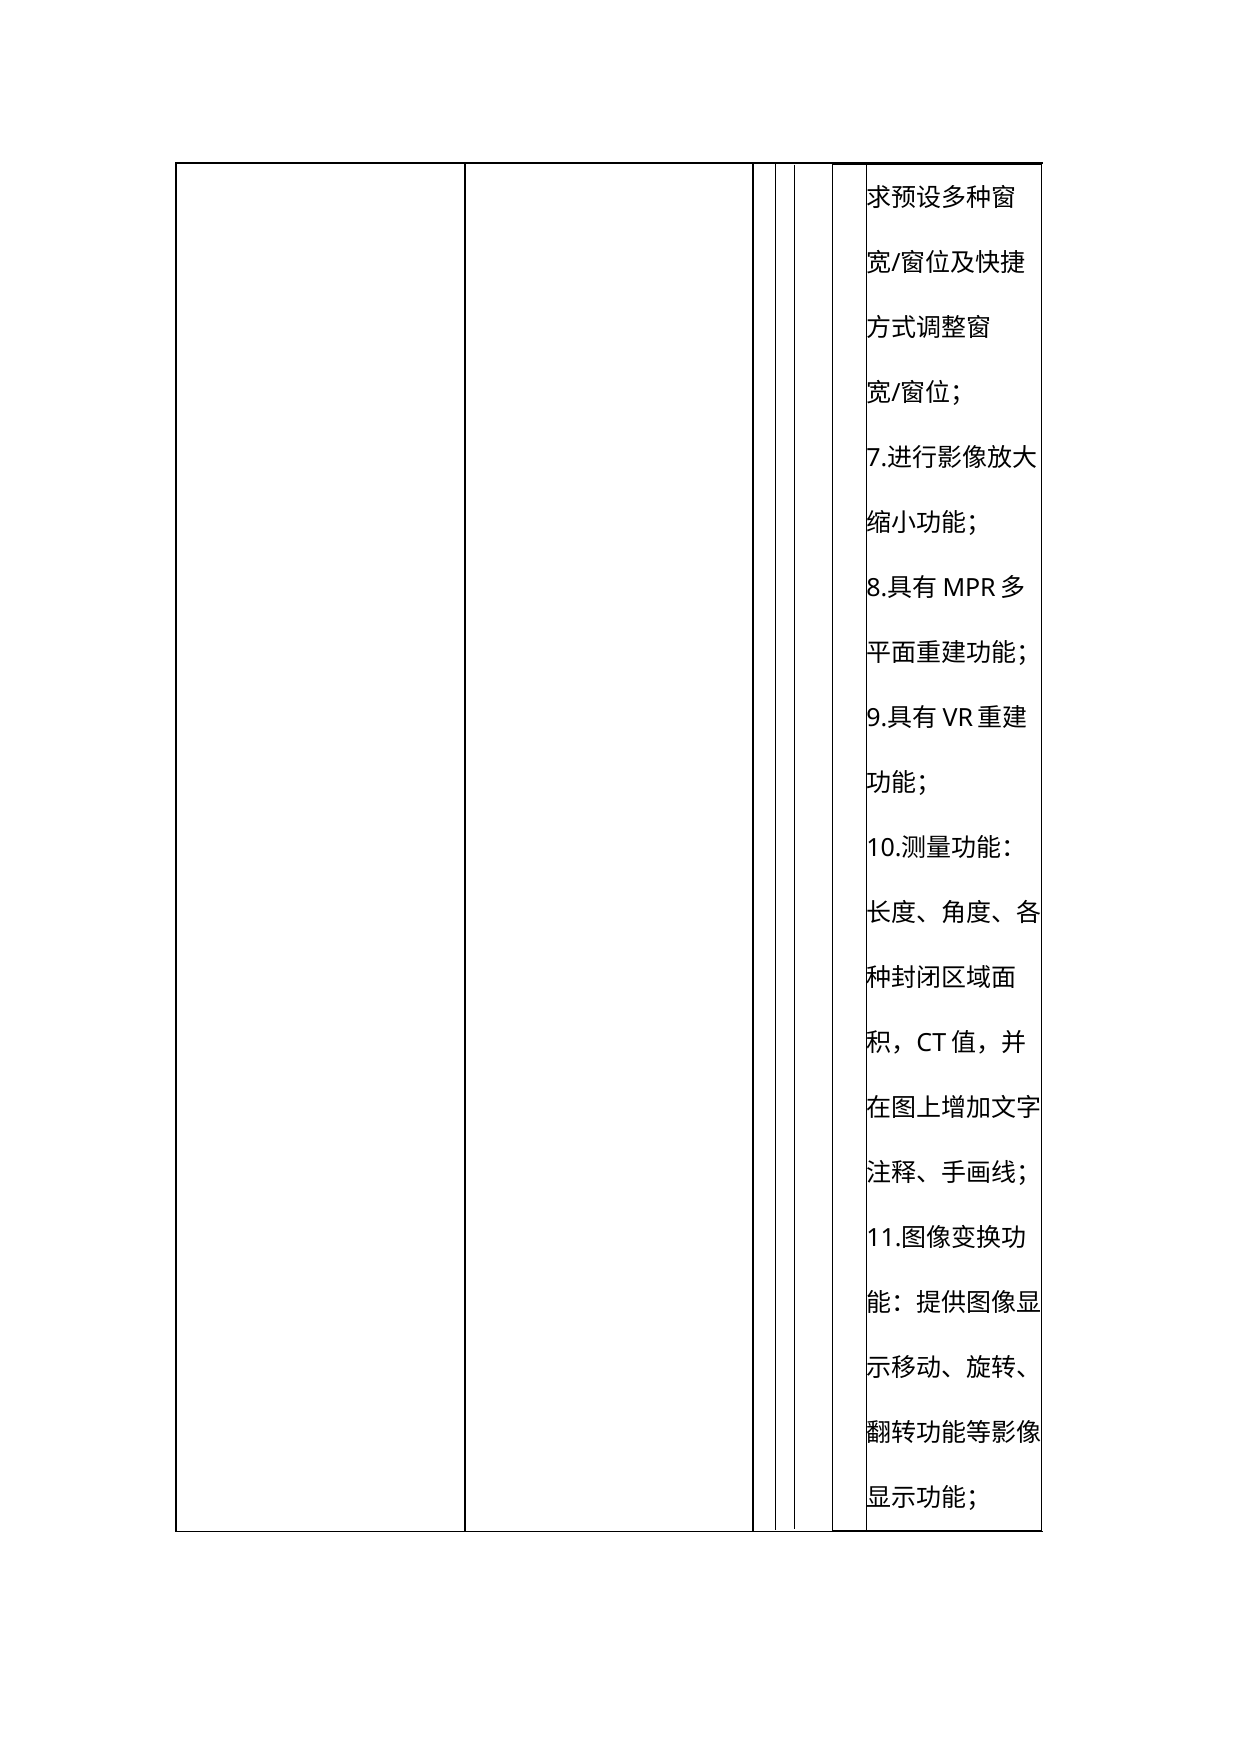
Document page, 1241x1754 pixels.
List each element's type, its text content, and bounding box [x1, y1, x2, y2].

table_cell [833, 165, 866, 1530]
table_cell [867, 165, 1041, 1530]
table_cell ★ [466, 164, 752, 1531]
table_cell [754, 164, 832, 1531]
table_cell 1 [177, 164, 464, 1531]
